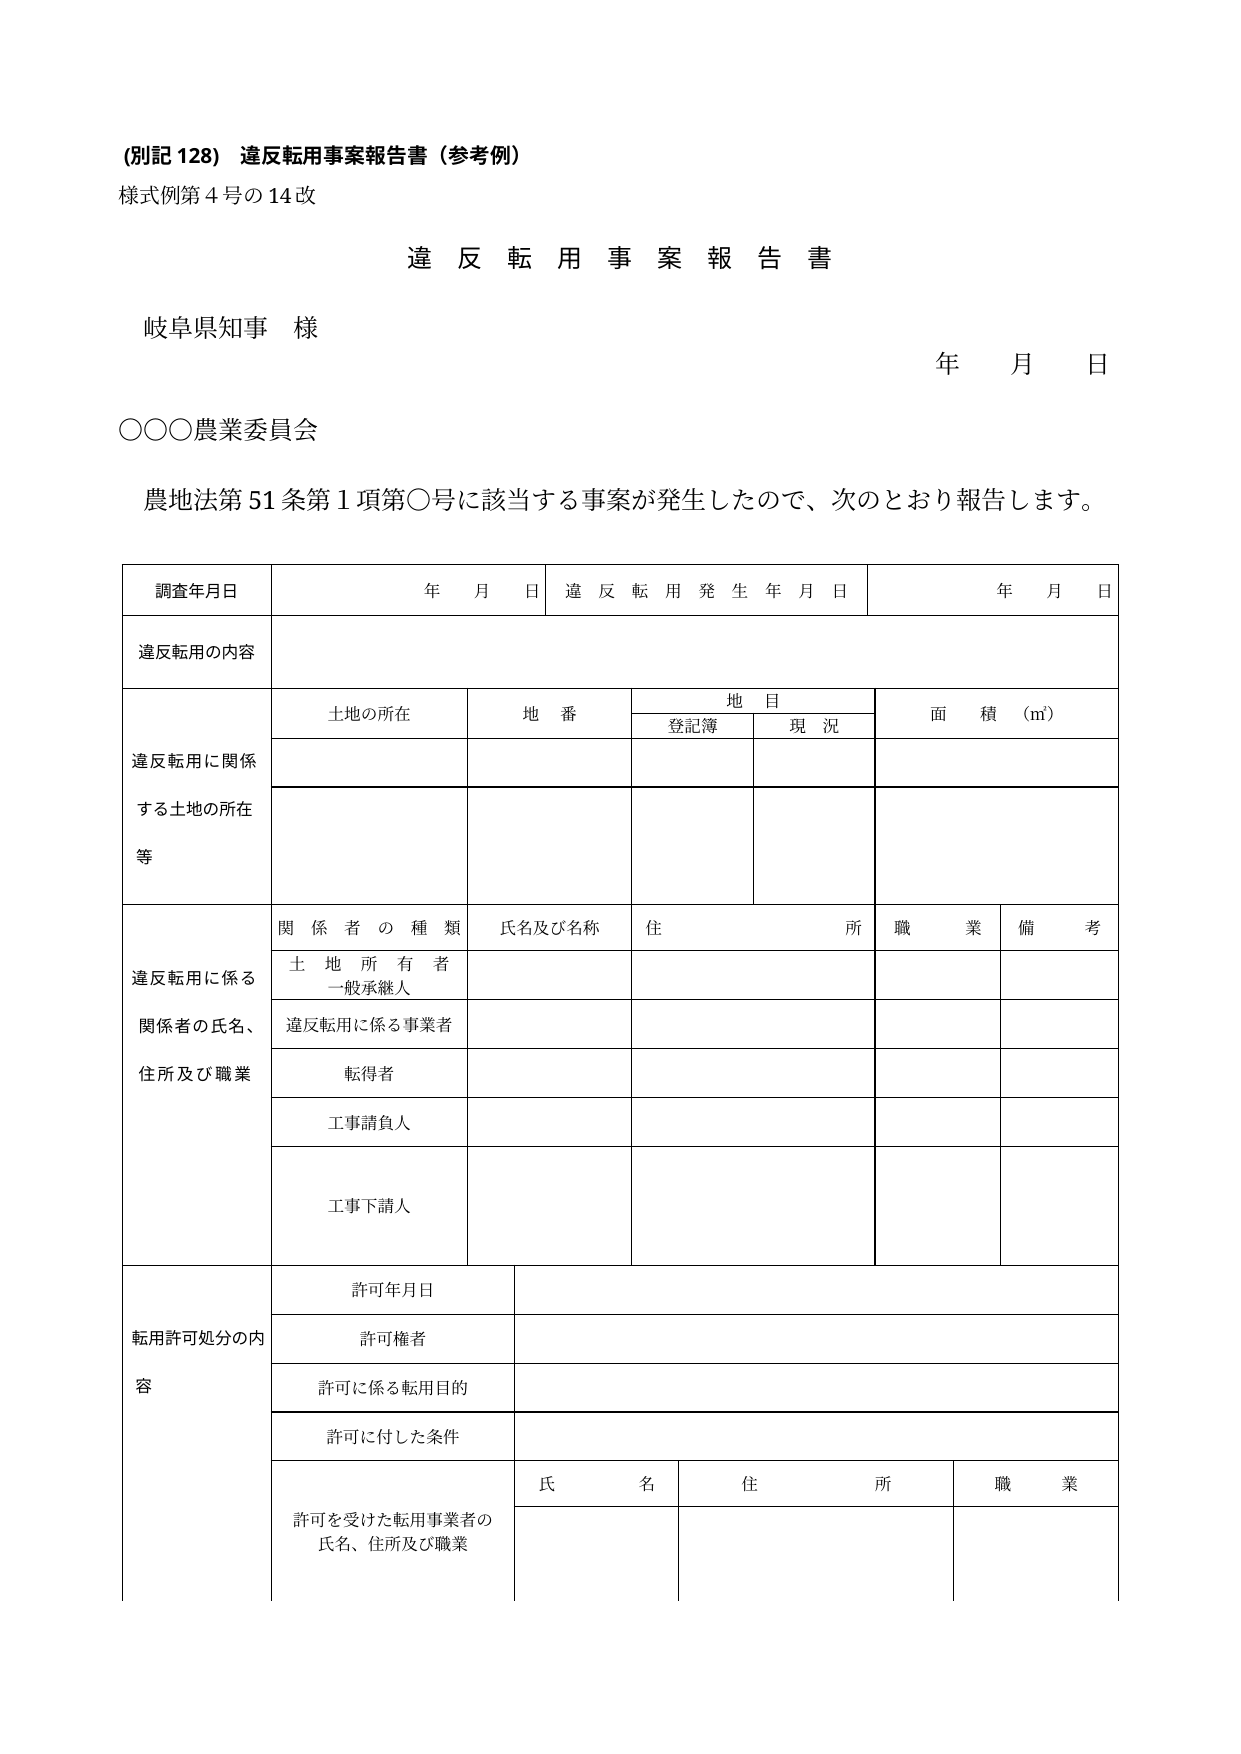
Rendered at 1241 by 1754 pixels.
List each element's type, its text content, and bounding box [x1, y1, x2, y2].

table_cell 職 業 [876, 905, 1000, 950]
table_cell [954, 1507, 1118, 1601]
table_cell [632, 1147, 874, 1264]
text (別記128) 違反転用事案報告書（参考例） [118, 130, 1122, 178]
table_cell [468, 1147, 631, 1264]
table_cell 転得者 [272, 1049, 467, 1097]
table_cell [468, 788, 631, 904]
table_cell 許可に係る転用目的 [272, 1364, 514, 1411]
table_cell [468, 1049, 631, 1097]
table_cell [876, 1147, 1000, 1264]
table_cell 許可権者 [272, 1315, 514, 1362]
table_cell [1001, 1147, 1118, 1264]
table_header 違 反 転 用 発 生 年 月 日 [546, 565, 867, 614]
table_cell [1001, 951, 1118, 999]
table_cell [876, 1049, 1000, 1097]
table_cell 現 況 [754, 714, 874, 737]
table_cell 関 係 者 の 種 類 [272, 905, 467, 950]
table_cell [468, 739, 631, 786]
table_cell [515, 1266, 1118, 1313]
table_header 年 月 日 [868, 565, 1118, 614]
table_cell [632, 1000, 874, 1048]
text 様式例第４号の14改 [118, 180, 1122, 210]
table_cell 転用許可処分の内容 [123, 1266, 271, 1601]
text 〇〇〇農業委員会 [118, 381, 1122, 446]
table_cell [515, 1507, 678, 1601]
table_cell 違反転用に係る 関係者の氏名、 住所及び職業 [123, 905, 271, 1264]
table_cell 違反転用に関係 する土地の所在 等 [123, 689, 271, 904]
table_cell [1001, 1049, 1118, 1097]
text 違 反 転 用 事 案 報 告 書 [118, 238, 1122, 274]
table_cell [468, 951, 631, 999]
table_cell [876, 1098, 1000, 1146]
table_cell [272, 616, 1118, 687]
table_cell [515, 1364, 1118, 1411]
table_cell [632, 1098, 874, 1146]
table_cell [515, 1413, 1118, 1460]
table_cell [876, 951, 1000, 999]
table_cell 工事請負人 [272, 1098, 467, 1146]
table_cell 許可に付した条件 [272, 1413, 514, 1460]
table_cell 住 所 [632, 905, 874, 950]
table_cell 許可年月日 [272, 1266, 514, 1313]
table_cell [632, 739, 753, 786]
table_cell 土地の所在 [272, 689, 467, 737]
table_cell [754, 788, 874, 904]
text 岐阜県知事 様 [118, 309, 1122, 344]
table_cell 地 目 [632, 689, 874, 712]
table_cell [1001, 1098, 1118, 1146]
table_cell 氏 名 [515, 1461, 678, 1506]
table_cell [876, 1000, 1000, 1048]
table_cell [632, 788, 753, 904]
table_cell 氏名及び名称 [468, 905, 631, 950]
text 農地法第51条第１項第〇号に該当する事案が発生したので、次のとおり報告します。 [118, 480, 1122, 516]
table_cell [632, 1049, 874, 1097]
table_header 年 月 日 [272, 565, 545, 614]
table_cell [1001, 1000, 1118, 1048]
table_cell [754, 739, 874, 786]
table_cell [876, 788, 1118, 904]
table_cell 土 地 所 有 者 一般承継人 [272, 951, 467, 999]
text 年 月 日 [118, 344, 1109, 381]
table_cell 工事下請人 [272, 1147, 467, 1264]
table_cell [272, 739, 467, 786]
table_cell [679, 1507, 953, 1601]
table_cell [468, 1000, 631, 1048]
table_cell [515, 1315, 1118, 1362]
table_header 調査年月日 [123, 565, 271, 614]
table_cell 地 番 [468, 689, 631, 737]
table_cell 違反転用の内容 [123, 616, 271, 687]
table_cell 違反転用に係る事業者 [272, 1000, 467, 1048]
table_cell 許可を受けた転用事業者の 氏名、住所及び職業 [272, 1461, 514, 1601]
table_cell 備 考 [1001, 905, 1118, 950]
table_cell [632, 951, 874, 999]
table_cell 住 所 [679, 1461, 953, 1506]
table_cell 職 業 [954, 1461, 1118, 1506]
table_cell [272, 788, 467, 904]
table_cell [876, 739, 1118, 786]
table_cell [468, 1098, 631, 1146]
table_cell 登記簿 [632, 714, 753, 737]
table_cell 面 積 （㎡） [876, 689, 1118, 737]
